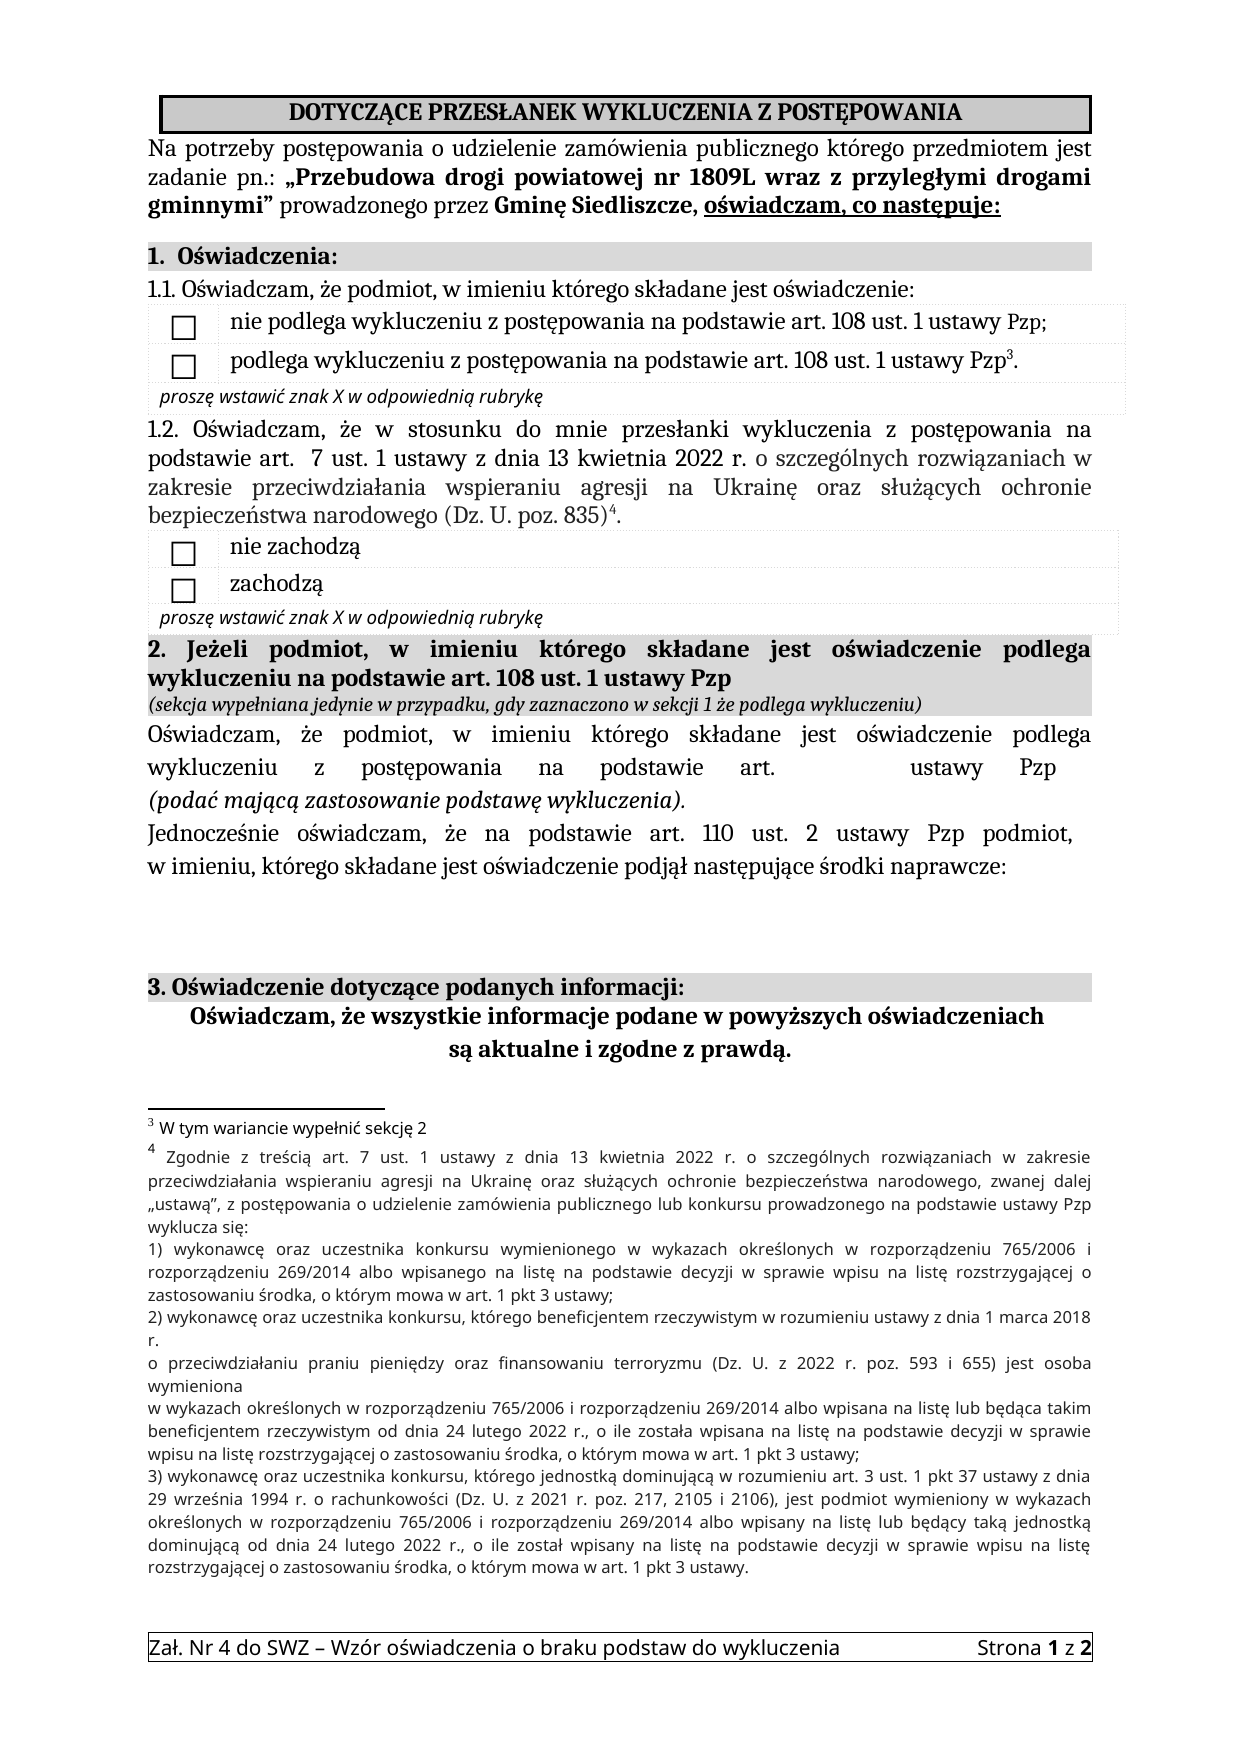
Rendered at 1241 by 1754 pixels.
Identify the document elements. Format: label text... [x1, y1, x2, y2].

text Jednocześnie oświadczam, że na podstawie art. 110 ust. 2 ustawy Pzp podmiot, w imieniu, którego składane jest oświadczenie podjął następujące środki naprawcze: [148, 819, 1092, 881]
text 1.2. Oświadczam, że w stosunku do mnie przesłanki wykluczenia z postępowania na podstawie art. 7 ust. 1 ustawy z dnia 13 kwietnia 2022 r. o szczególnych rozwiązaniach w zakresie przeciwdziałania wspieraniu agresji na Ukrainę oraz służących ochronie bezpieczeństwa narodowego (Dz. U. poz. 835). [148, 415, 1092, 530]
table_header nie podlega wykluczeniu z postępowania na podstawie art. 108 ust. 1 ustawy Pzp; [219, 304, 1125, 343]
table_cell podlega wykluczeniu z postępowania na podstawie art. 108 ust. 1 ustawy Pzp. [219, 343, 1125, 382]
table_cell proszę wstawić znak X w odpowiednią rubrykę [148, 382, 1125, 414]
list Oświadczenia: [148, 242, 1092, 271]
table_header nie zachodzą [218, 530, 1119, 567]
table_cell zachodzą [218, 567, 1119, 603]
table_cell proszę wstawić znak X w odpowiednią rubrykę [148, 603, 1119, 634]
text Oświadczam, że podmiot, w imieniu którego składane jest oświadczenie podlega wykluczeniu z postępowania na podstawie art. ustawy Pzp (podać mającą zastosowanie podstawę wykluczenia). [148, 720, 1092, 815]
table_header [163, 98, 1089, 131]
text (sekcja wypełniana jedynie w przypadku, gdy zaznaczono w sekcji 1 że podlega wykluczeniu) [148, 692, 1092, 716]
list 3. Oświadczenie dotyczące podanych informacji: [148, 973, 1092, 1002]
text Na potrzeby postępowania o udzielenie zamówienia publicznego którego przedmiotem jest zadanie pn.: „Przebudowa drogi powiatowej nr 1809L wraz z przyległymi drogami gminnymi” prowadzonego przez Gminę Siedliszcze, oświadczam, co następuje: [148, 134, 1092, 220]
list 2. Jeżeli podmiot, w imieniu którego składane jest oświadczenie podlega wykluczeniu na podstawie art. 108 ust. 1 ustawy Pzp [148, 635, 1092, 692]
text Oświadczam, że wszystkie informacje podane w powyższych oświadczeniach są aktualne i zgodne z prawdą. [148, 1002, 1092, 1063]
list 1.1. Oświadczam, że podmiot, w imieniu którego składane jest oświadczenie: [148, 275, 1092, 304]
